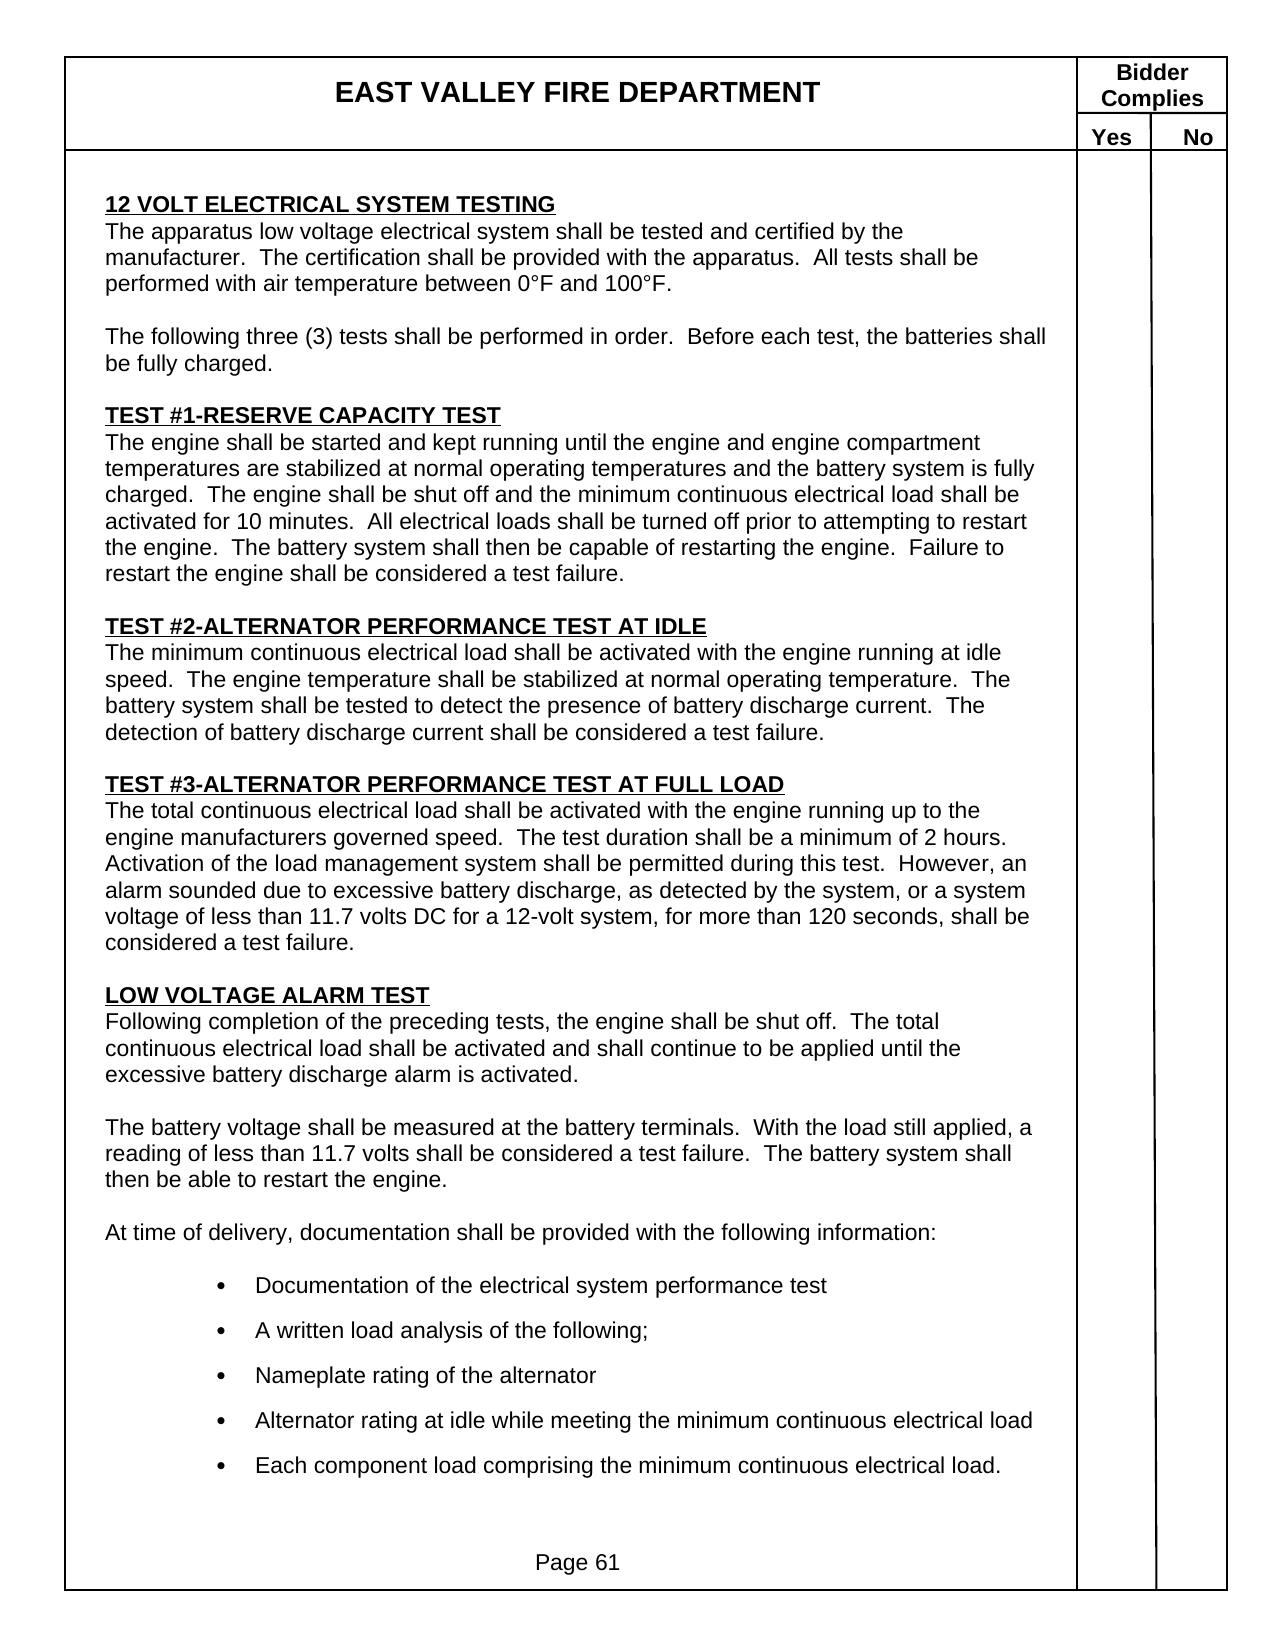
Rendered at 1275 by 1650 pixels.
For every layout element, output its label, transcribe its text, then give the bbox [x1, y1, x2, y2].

text At time of delivery, documentation shall be provided with the following information: [105, 1219, 1050, 1246]
text The minimum continuous electrical load shall be activated with the engine running at idle speed. The engine temperature shall be stabilized at normal operating temperature. The battery system shall be tested to detect the presence of battery discharge current. The detection of battery discharge current shall be considered a test failure. [105, 639, 1050, 745]
list A written load analysis of the following; [217, 1317, 1050, 1343]
subtitle LOW VOLTAGE ALARM TEST [105, 982, 1050, 1008]
text The apparatus low voltage electrical system shall be tested and certified by the manufacturer. The certification shall be provided with the apparatus. All tests shall be performed with air temperature between 0°F and 100°F. [105, 218, 1050, 297]
subtitle TEST #3-ALTERNATOR PERFORMANCE TEST AT FULL LOAD [105, 771, 1050, 797]
text Following completion of the preceding tests, the engine shall be shut off. The total continuous electrical load shall be activated and shall continue to be applied until the excessive battery discharge alarm is activated. [105, 1008, 1050, 1087]
subtitle TEST #2-ALTERNATOR PERFORMANCE TEST AT IDLE [105, 613, 1050, 639]
list Documentation of the electrical system performance test [217, 1272, 1050, 1298]
list Each component load comprising the minimum continuous electrical load. [217, 1452, 1050, 1479]
text The following three (3) tests shall be performed in order. Before each test, the batteries shall be fully charged. [105, 323, 1050, 376]
text The total continuous electrical load shall be activated with the engine running up to the engine manufacturers governed speed. The test duration shall be a minimum of 2 hours. Activation of the load management system shall be permitted during this test. However, an alarm sounded due to excessive battery discharge, as detected by the system, or a system voltage of less than 11.7 volts DC for a 12-volt system, for more than 120 seconds, shall be considered a test failure. [105, 797, 1050, 956]
list Alternator rating at idle while meeting the minimum continuous electrical load [217, 1407, 1050, 1433]
list Nameplate rating of the alternator [217, 1362, 1050, 1388]
text The battery voltage shall be measured at the battery terminals. With the load still applied, a reading of less than 11.7 volts shall be considered a test failure. The battery system shall then be able to restart the engine. [105, 1114, 1050, 1193]
subtitle TEST #1-RESERVE CAPACITY TEST [105, 402, 1050, 428]
text The engine shall be started and kept running until the engine and engine compartment temperatures are stabilized at normal operating temperatures and the battery system is fully charged. The engine shall be shut off and the minimum continuous electrical load shall be activated for 10 minutes. All electrical loads shall be turned off prior to attempting to restart the engine. The battery system shall then be capable of restarting the engine. Failure to restart the engine shall be considered a test failure. [105, 428, 1050, 587]
subtitle 12 VOLT ELECTRICAL SYSTEM TESTING [105, 191, 1050, 218]
